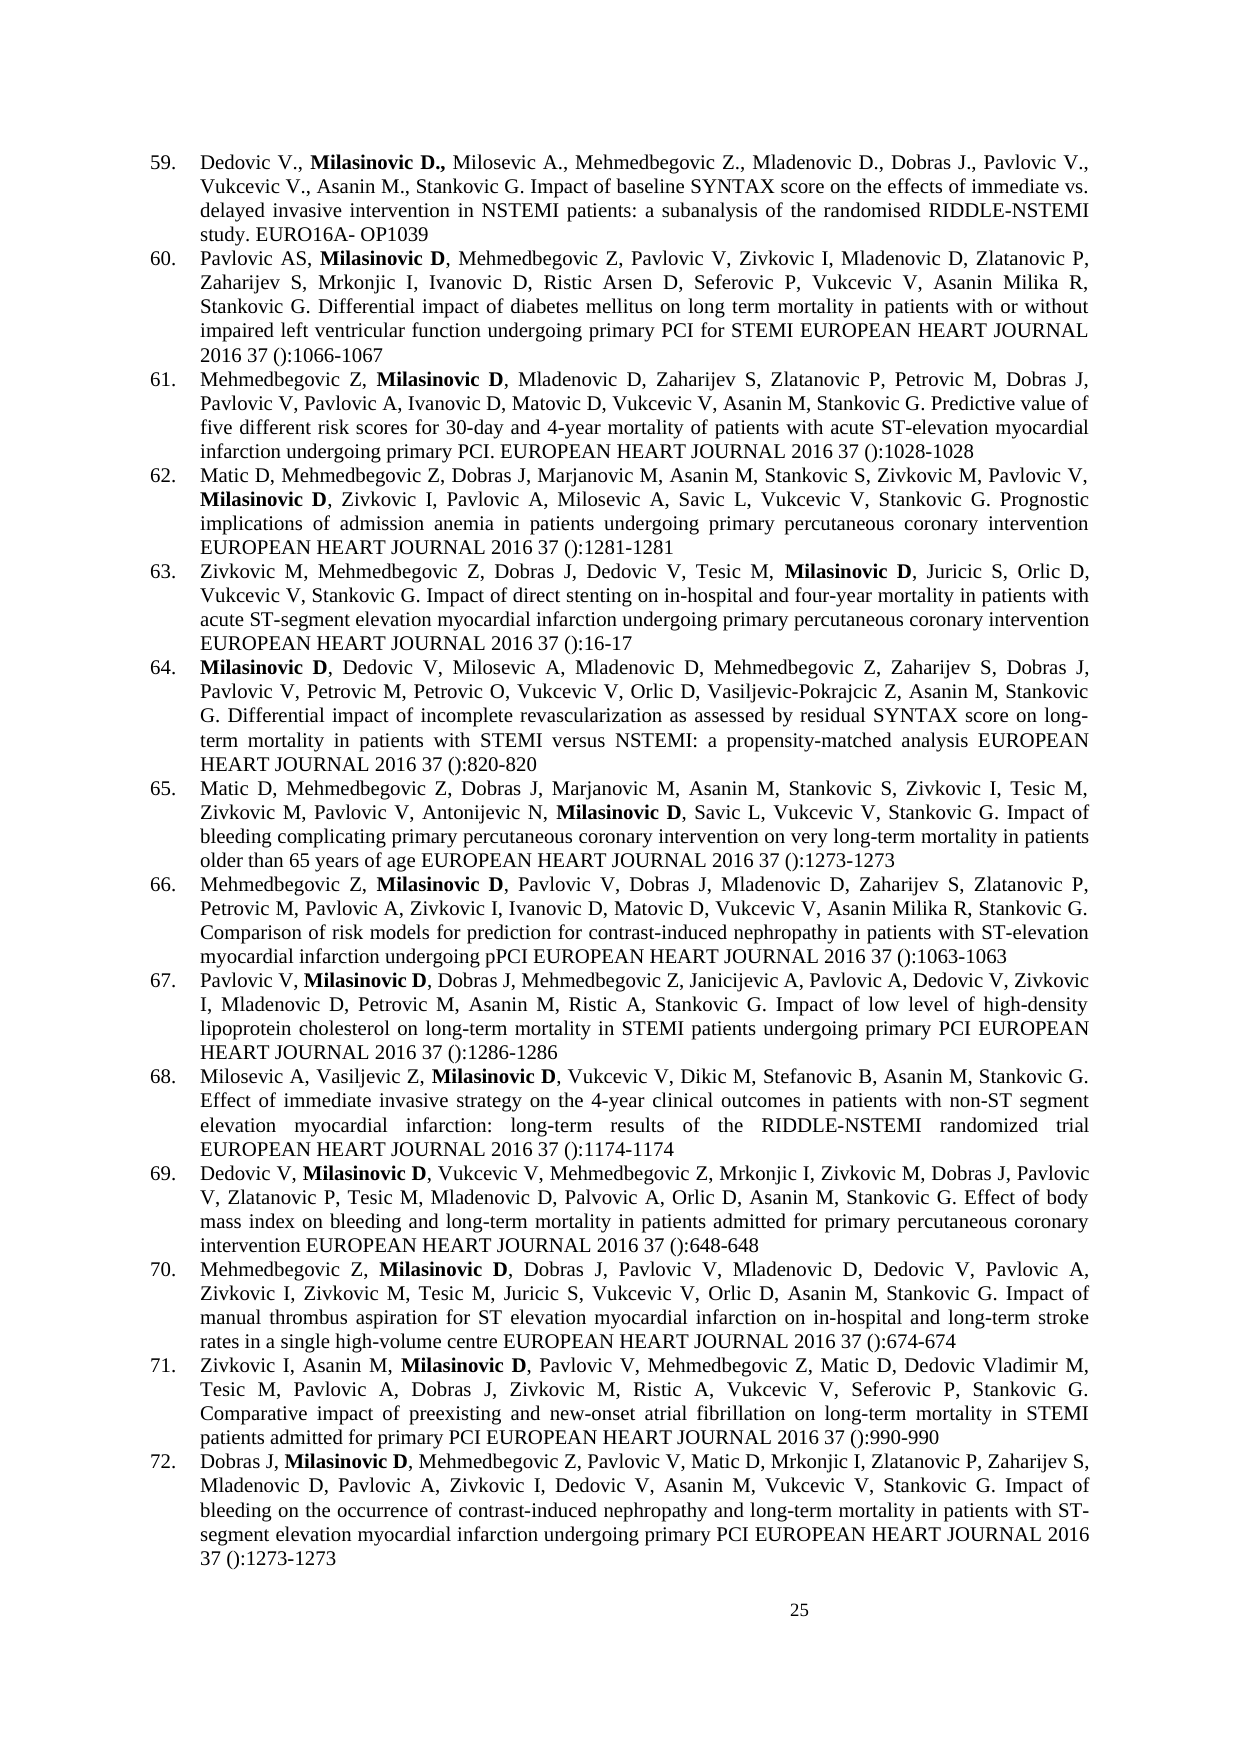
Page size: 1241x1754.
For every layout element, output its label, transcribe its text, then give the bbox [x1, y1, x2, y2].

list Matic D, Mehmedbegovic Z, Dobras J, Marjanovic M, Asanin M, Stankovic S, Zivkovic M, Pavlovic V, Milasinovic D, Zivkovic I, Pavlovic A, Milosevic A, Savic L, Vukcevic V, Stankovic G. Prognostic implications of admission anemia in patients undergoing primary percutaneous coronary intervention EUROPEAN HEART JOURNAL 2016 37 ():1281-1281 [150, 511, 1090, 607]
list Mehmedbegovic Z, Milasinovic D, Dobras J, Pavlovic V, Mladenovic D, Dedovic V, Pavlovic A, Zivkovic I, Zivkovic M, Tesic M, Juricic S, Vukcevic V, Orlic D, Asanin M, Stankovic G. Impact of manual thrombus aspiration for ST elevation myocardial infarction on in-hospital and long-term stroke rates in a single high-volume centre EUROPEAN HEART JOURNAL 2016 37 ():674-674 [150, 1305, 1090, 1401]
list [150, 1497, 1090, 1570]
list Mehmedbegovic Z, Milasinovic D, Mladenovic D, Zaharijev S, Zlatanovic P, Petrovic M, Dobras J, Pavlovic V, Pavlovic A, Ivanovic D, Matovic D, Vukcevic V, Asanin M, Stankovic G. Predictive value of five different risk scores for 30-day and 4-year mortality of patients with acute ST-elevation myocardial infarction undergoing primary PCI. EUROPEAN HEART JOURNAL 2016 37 ():1028-1028 [150, 415, 1090, 511]
list Zivkovic M, Mehmedbegovic Z, Dobras J, Dedovic V, Tesic M, Milasinovic D, Juricic S, Orlic D, Vukcevic V, Stankovic G. Impact of direct stenting on in-hospital and four-year mortality in patients with acute ST-segment elevation myocardial infarction undergoing primary percutaneous coronary intervention EUROPEAN HEART JOURNAL 2016 37 ():16-17 [150, 607, 1090, 703]
list Pavlovic V, Milasinovic D, Dobras J, Mehmedbegovic Z, Janicijevic A, Pavlovic A, Dedovic V, Zivkovic I, Mladenovic D, Petrovic M, Asanin M, Ristic A, Stankovic G. Impact of low level of high-density lipoprotein cholesterol on long-term mortality in STEMI patients undergoing primary PCI EUROPEAN HEART JOURNAL 2016 37 ():1286-1286 [150, 1016, 1090, 1112]
list Dedovic V., Milasinovic D., Milosevic A., Mehmedbegovic Z., Mladenovic D., Dobras J., Pavlovic V., Vukcevic V., Asanin M., Stankovic G. Impact of baseline SYNTAX score on the effects of immediate vs. delayed invasive intervention in NSTEMI patients: a subanalysis of the randomised RIDDLE-NSTEMI study. EURO16A- OP1039 [150, 198, 1090, 294]
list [150, 150, 1090, 198]
list Dedovic V, Milasinovic D, Vukcevic V, Mehmedbegovic Z, Mrkonjic I, Zivkovic M, Dobras J, Pavlovic V, Zlatanovic P, Tesic M, Mladenovic D, Palvovic A, Orlic D, Asanin M, Stankovic G. Effect of body mass index on bleeding and long-term mortality in patients admitted for primary percutaneous coronary intervention EUROPEAN HEART JOURNAL 2016 37 ():648-648 [150, 1209, 1090, 1305]
list Zivkovic I, Asanin M, Milasinovic D, Pavlovic V, Mehmedbegovic Z, Matic D, Dedovic Vladimir M, Tesic M, Pavlovic A, Dobras J, Zivkovic M, Ristic A, Vukcevic V, Seferovic P, Stankovic G. Comparative impact of preexisting and new-onset atrial fibrillation on long-term mortality in STEMI patients admitted for primary PCI EUROPEAN HEART JOURNAL 2016 37 ():990-990 [150, 1401, 1090, 1497]
list Mehmedbegovic Z, Milasinovic D, Pavlovic V, Dobras J, Mladenovic D, Zaharijev S, Zlatanovic P, Petrovic M, Pavlovic A, Zivkovic I, Ivanovic D, Matovic D, Vukcevic V, Asanin Milika R, Stankovic G. Comparison of risk models for prediction for contrast-induced nephropathy in patients with ST-elevation myocardial infarction undergoing pPCI EUROPEAN HEART JOURNAL 2016 37 ():1063-1063 [150, 920, 1090, 1016]
list Matic D, Mehmedbegovic Z, Dobras J, Marjanovic M, Asanin M, Stankovic S, Zivkovic I, Tesic M, Zivkovic M, Pavlovic V, Antonijevic N, Milasinovic D, Savic L, Vukcevic V, Stankovic G. Impact of bleeding complicating primary percutaneous coronary intervention on very long-term mortality in patients older than 65 years of age EUROPEAN HEART JOURNAL 2016 37 ():1273-1273 [150, 824, 1090, 920]
list Pavlovic AS, Milasinovic D, Mehmedbegovic Z, Pavlovic V, Zivkovic I, Mladenovic D, Zlatanovic P, Zaharijev S, Mrkonjic I, Ivanovic D, Ristic Arsen D, Seferovic P, Vukcevic V, Asanin Milika R, Stankovic G. Differential impact of diabetes mellitus on long term mortality in patients with or without impaired left ventricular function undergoing primary PCI for STEMI EUROPEAN HEART JOURNAL 2016 37 ():1066-1067 [150, 294, 1090, 415]
list Milasinovic D, Dedovic V, Milosevic A, Mladenovic D, Mehmedbegovic Z, Zaharijev S, Dobras J, Pavlovic V, Petrovic M, Petrovic O, Vukcevic V, Orlic D, Vasiljevic-Pokrajcic Z, Asanin M, Stankovic G. Differential impact of incomplete revascularization as assessed by residual SYNTAX score on long-term mortality in patients with STEMI versus NSTEMI: a propensity-matched analysis EUROPEAN HEART JOURNAL 2016 37 ():820-820 [150, 703, 1090, 824]
list Milosevic A, Vasiljevic Z, Milasinovic D, Vukcevic V, Dikic M, Stefanovic B, Asanin M, Stankovic G. Effect of immediate invasive strategy on the 4-year clinical outcomes in patients with non-ST segment elevation myocardial infarction: long-term results of the RIDDLE-NSTEMI randomized trial EUROPEAN HEART JOURNAL 2016 37 ():1174-1174 [150, 1112, 1090, 1209]
